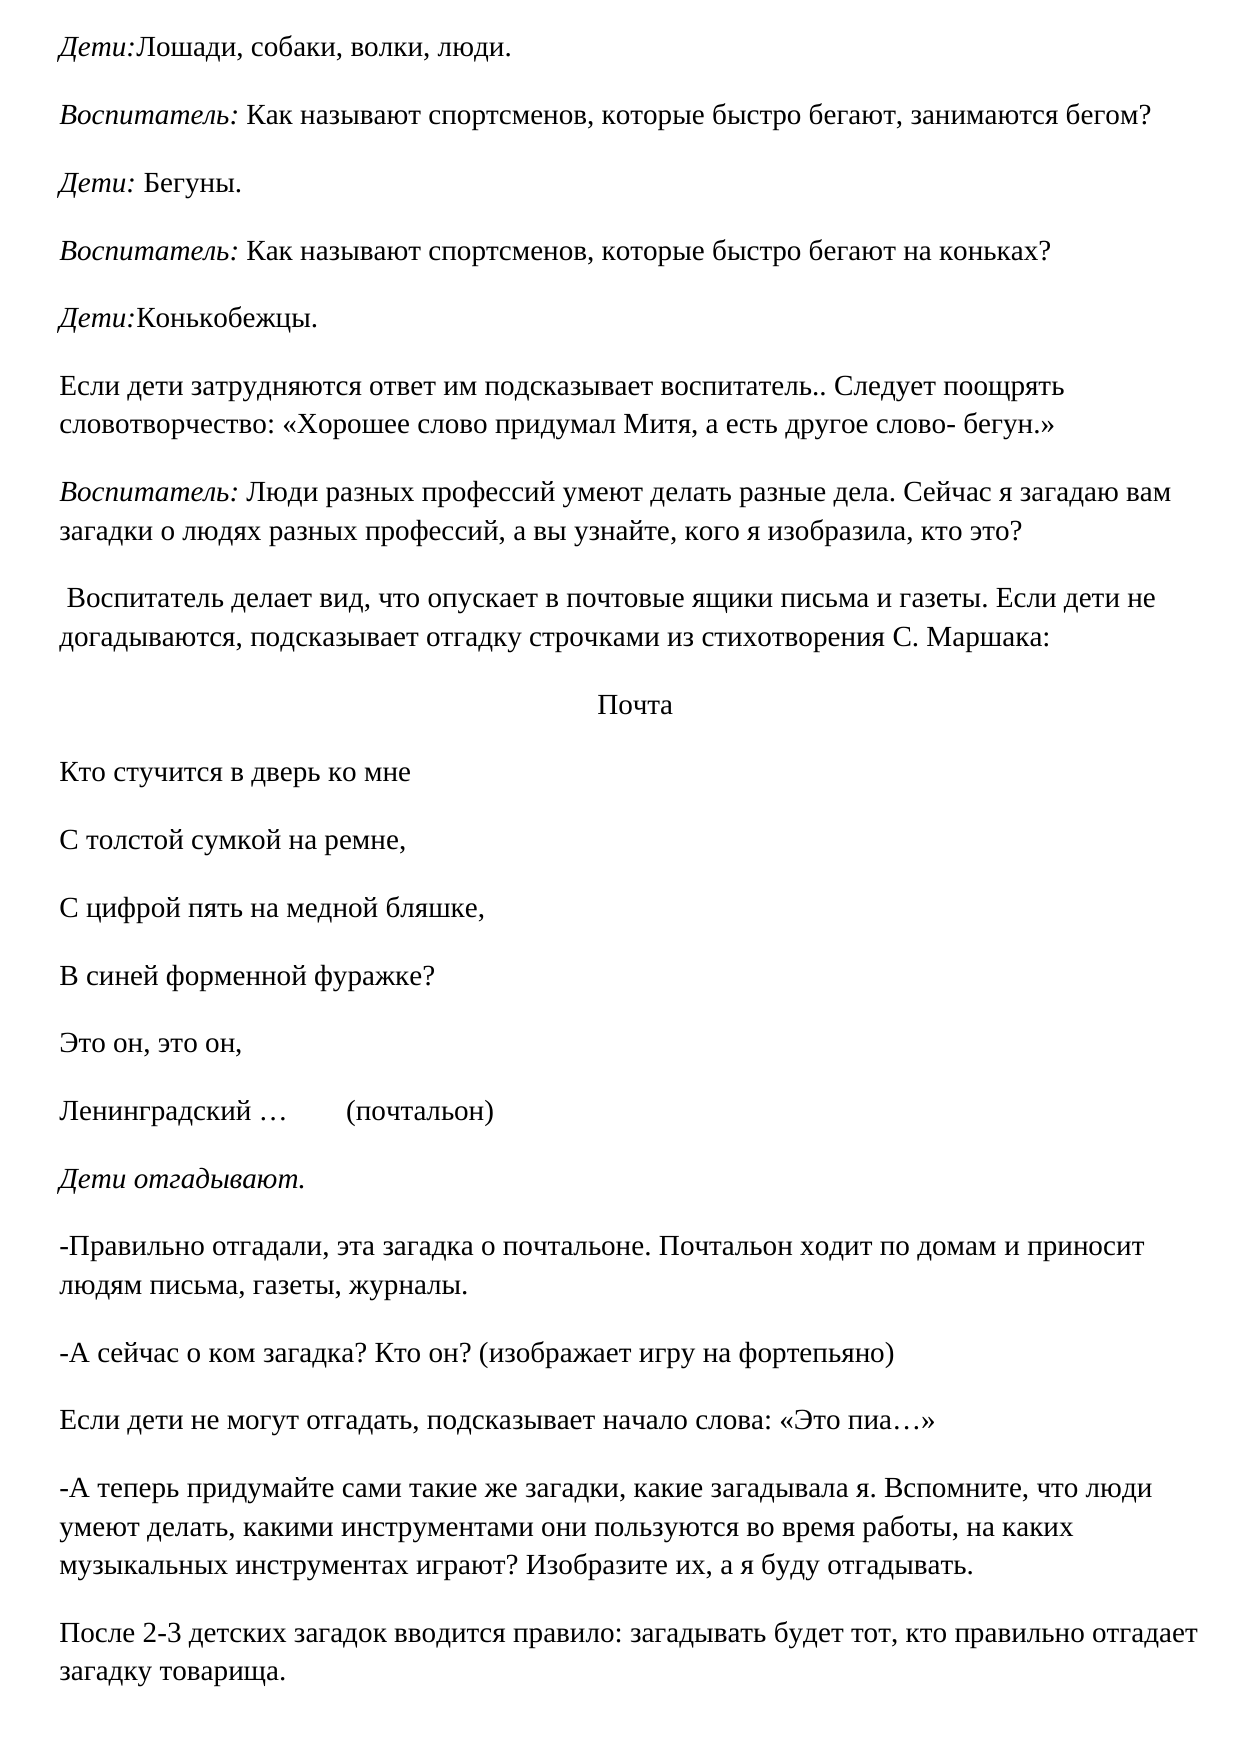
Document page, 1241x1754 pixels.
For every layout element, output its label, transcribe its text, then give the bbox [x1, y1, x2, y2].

text Ленинградский … (почтальон) [59, 1093, 1211, 1127]
text Дети:Лошади, собаки, волки, люди. [59, 29, 1211, 63]
text В синей форменной фуражке? [59, 958, 1211, 991]
text Почта [59, 687, 1211, 720]
text Дети:Конькобежцы. [59, 300, 1211, 334]
text Это он, это он, [59, 1025, 1211, 1059]
text Дети отгадывают. [59, 1161, 1211, 1194]
text Дети: Бегуны. [59, 165, 1211, 198]
text Кто стучится в дверь ко мне [59, 754, 1211, 788]
text После 2-3 детских загадок вводится правило: загадывать будет тот, кто правильно отгадает загадку товарища. [59, 1615, 1211, 1687]
text Воспитатель: Люди разных профессий умеют делать разные дела. Сейчас я загадаю вам загадки о людях разных профессий, а вы узнайте, кого я изобразила, кто это? [59, 474, 1211, 546]
text Если дети затрудняются ответ им подсказывает воспитатель.. Следует поощрять словотворчество: «Хорошее слово придумал Митя, а есть другое слово- бегун.» [59, 368, 1211, 440]
text С цифрой пять на медной бляшке, [59, 890, 1211, 923]
text -А теперь придумайте сами такие же загадки, какие загадывала я. Вспомните, что люди умеют делать, какими инструментами они пользуются во время работы, на каких музыкальных инструментах играют? Изобразите их, а я буду отгадывать. [59, 1470, 1211, 1581]
text -Правильно отгадали, эта загадка о почтальоне. Почтальон ходит по домам и приносит людям письма, газеты, журналы. [59, 1228, 1211, 1301]
text С толстой сумкой на ремне, [59, 822, 1211, 856]
text -А сейчас о ком загадка? Кто он? (изображает игру на фортепьяно) [59, 1335, 1211, 1368]
text Воспитатель делает вид, что опускает в почтовые ящики письма и газеты. Если дети не догадываются, подсказывает отгадку строчками из стихотворения С. Маршака: [59, 581, 1211, 653]
text Воспитатель: Как называют спортсменов, которые быстро бегают на коньках? [59, 233, 1211, 266]
text Воспитатель: Как называют спортсменов, которые быстро бегают, занимаются бегом? [59, 97, 1211, 131]
text Если дети не могут отгадать, подсказывает начало слова: «Это пиа…» [59, 1402, 1211, 1436]
